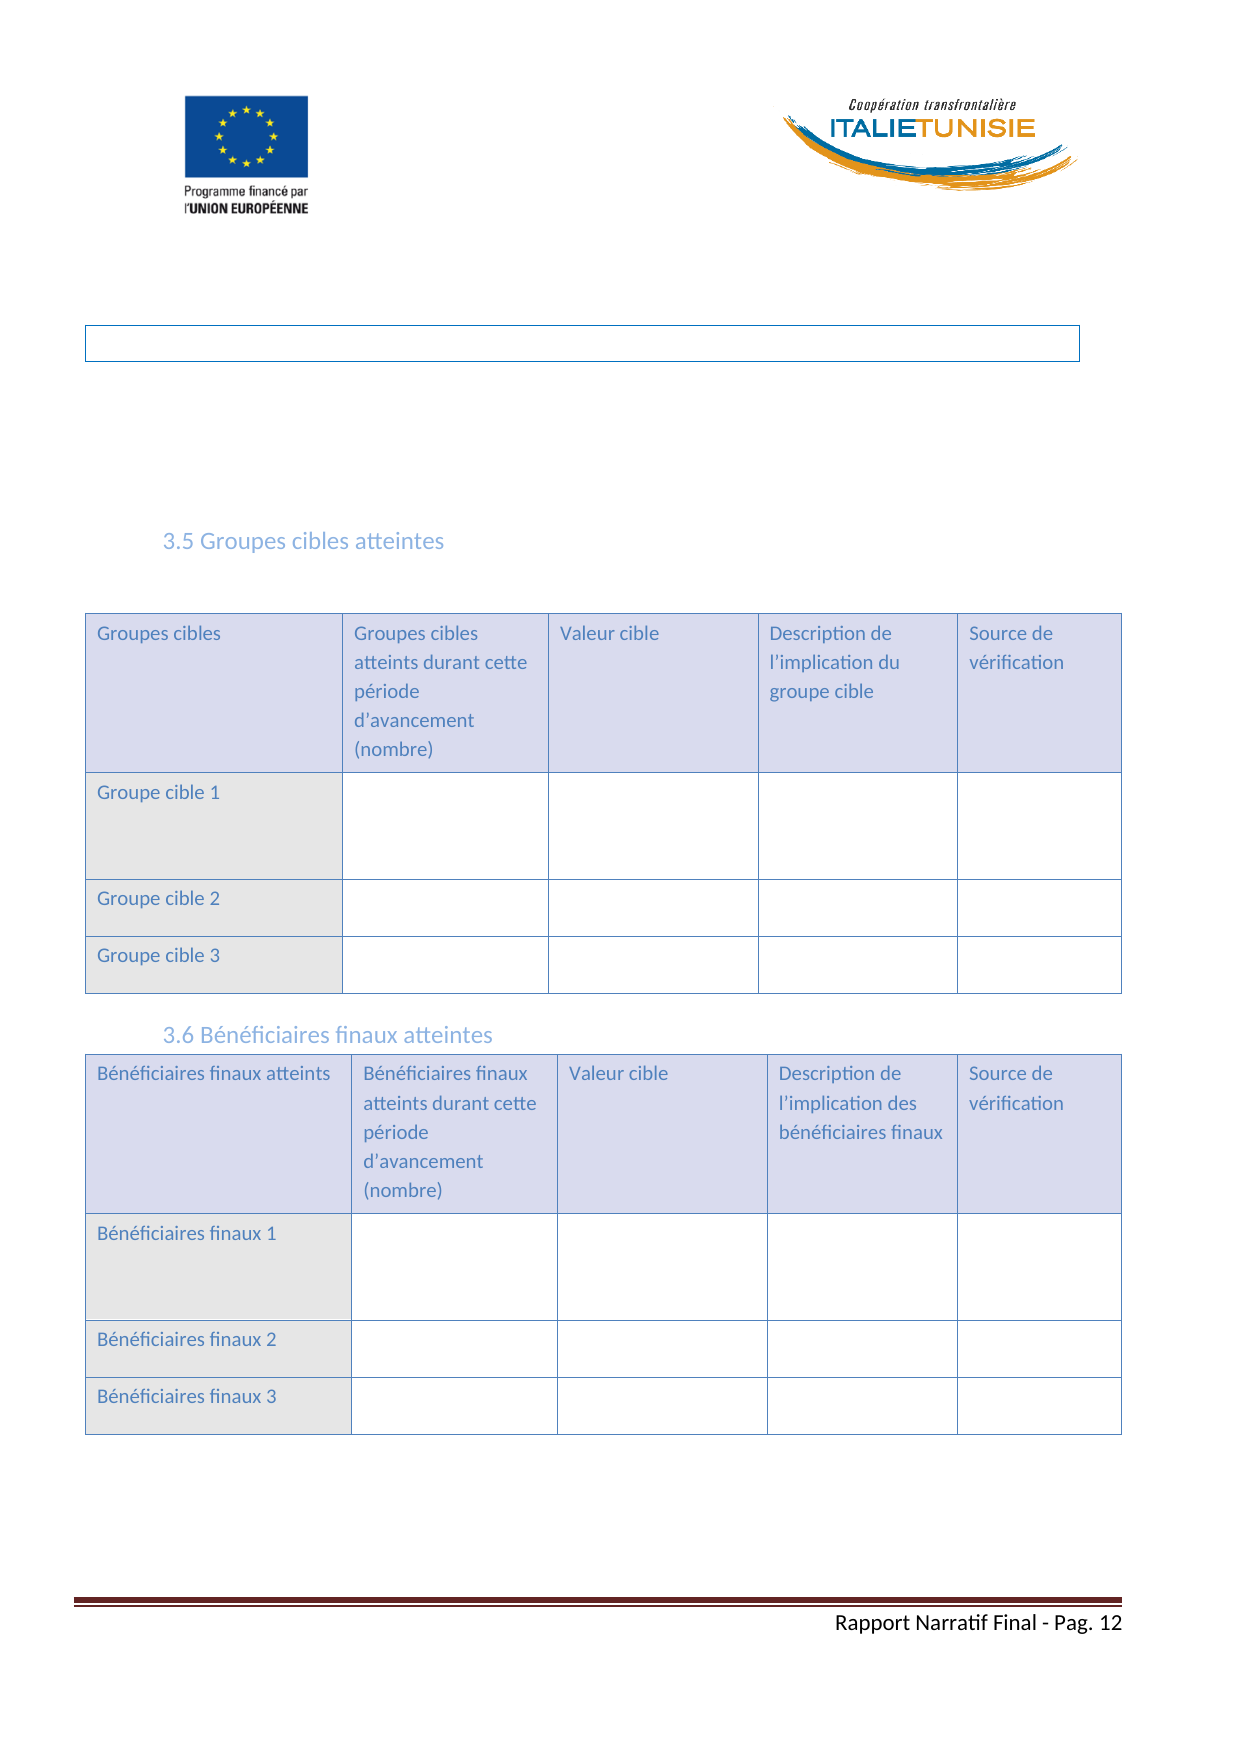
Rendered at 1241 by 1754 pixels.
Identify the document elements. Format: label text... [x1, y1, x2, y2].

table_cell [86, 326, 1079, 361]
table_header Groupes cibles [86, 614, 342, 772]
table_cell [352, 1321, 557, 1377]
table_header Description de l’implication du groupe cible [759, 614, 957, 772]
table_cell [352, 1214, 557, 1319]
table_cell [549, 937, 758, 993]
table_cell [768, 1378, 957, 1434]
table_cell Groupe cible 3 [86, 937, 342, 993]
table_cell [958, 937, 1121, 993]
table_cell [549, 880, 758, 936]
subtitle Bénéficiaires finaux atteintes [162, 1019, 1122, 1049]
table_cell [759, 880, 957, 936]
table_cell [759, 937, 957, 993]
table_cell [768, 1321, 957, 1377]
table_cell [343, 937, 548, 993]
picture [771, 61, 1089, 220]
table_cell [558, 1214, 767, 1319]
table_header Source de vérification [958, 1055, 1121, 1213]
table_cell Bénéficiaires finaux 2 [86, 1321, 351, 1377]
table_header Bénéficiaires finaux atteints durant cette période d’avancement (nombre) [352, 1055, 557, 1213]
table_cell [958, 1378, 1121, 1434]
table_cell [343, 880, 548, 936]
table_cell [759, 773, 957, 879]
table_cell [958, 880, 1121, 936]
table_cell [958, 1321, 1121, 1377]
table_header Source de vérification [958, 614, 1121, 772]
table_cell [558, 1378, 767, 1434]
table_cell Groupe cible 1 [86, 773, 342, 879]
table_cell [768, 1214, 957, 1319]
table_header Description de l’implication des bénéficiaires finaux [768, 1055, 957, 1213]
subtitle Groupes cibles atteintes [162, 525, 1122, 556]
table_cell Bénéficiaires finaux 1 [86, 1214, 351, 1319]
table_header Bénéficiaires finaux atteints [86, 1055, 351, 1213]
table_cell [343, 773, 548, 879]
table_cell Bénéficiaires finaux 3 [86, 1378, 351, 1434]
table_cell [558, 1321, 767, 1377]
table_cell Groupe cible 2 [86, 880, 342, 936]
table_header Groupes cibles atteints durant cette période d’avancement (nombre) [343, 614, 548, 772]
picture [181, 91, 314, 220]
table_cell [958, 1214, 1121, 1319]
table_cell [352, 1378, 557, 1434]
table_header Valeur cible [549, 614, 758, 772]
table_header Valeur cible [558, 1055, 767, 1213]
table_cell [549, 773, 758, 879]
table_cell [958, 773, 1121, 879]
